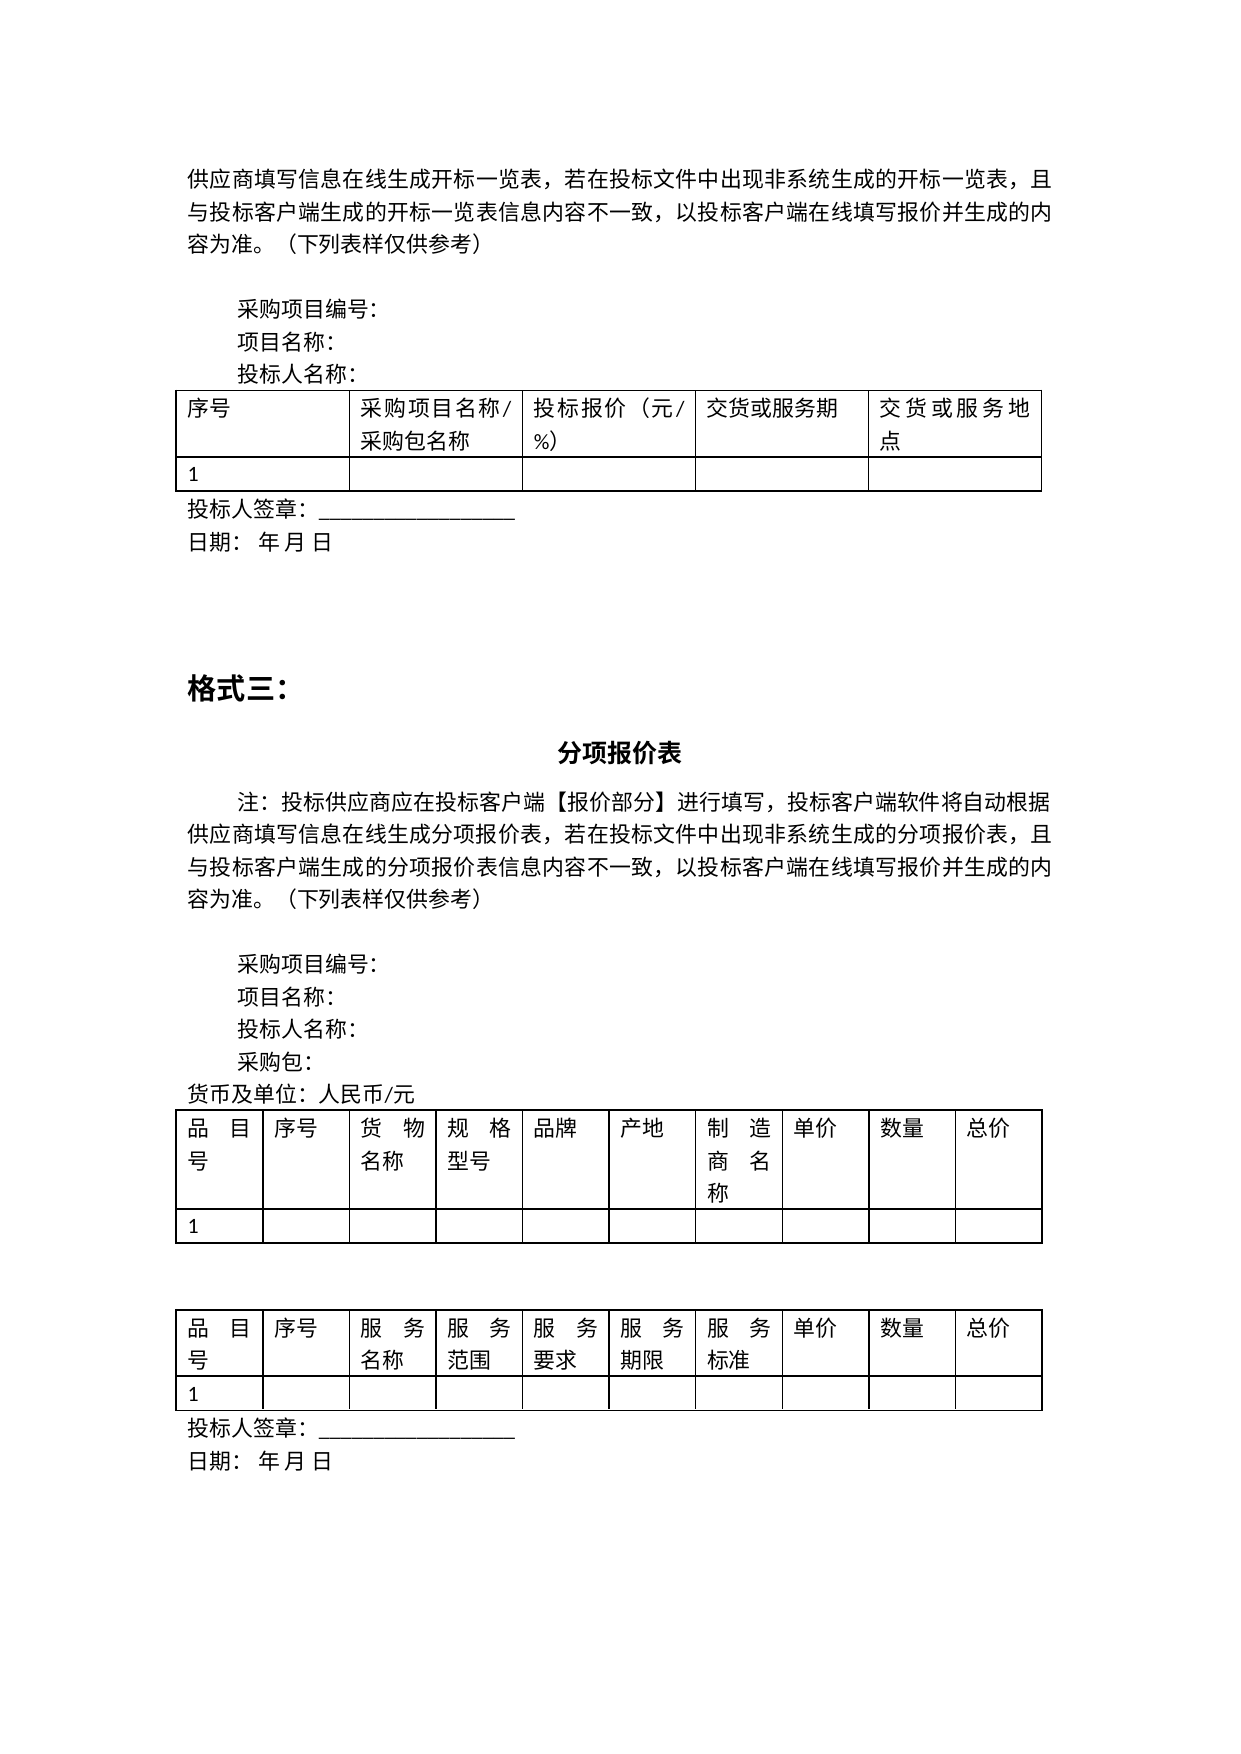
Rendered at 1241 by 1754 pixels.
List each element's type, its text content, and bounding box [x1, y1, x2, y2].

table_cell [696, 458, 868, 490]
table_header 总价 [956, 1111, 1041, 1208]
table_header 序号 [177, 391, 349, 456]
text 项目名称： [187, 324, 1053, 357]
table_cell 1 [177, 1210, 262, 1242]
table_cell [523, 1210, 608, 1242]
text 投标人签章：__________________ [187, 1411, 1053, 1443]
table_header 交货或服务期 [696, 391, 868, 456]
text 投标人名称： [187, 1012, 1053, 1044]
table_cell [783, 1377, 868, 1409]
table_header 单价 [783, 1311, 868, 1375]
table_cell [350, 1377, 435, 1409]
text 项目名称： [187, 979, 1053, 1012]
text 采购项目编号： [187, 292, 1053, 324]
table_cell [350, 458, 522, 490]
table_cell [696, 1210, 782, 1242]
table_cell [610, 1210, 695, 1242]
table_header 规格型号 [437, 1111, 522, 1208]
table_header 制造商名称 [696, 1111, 782, 1208]
text 采购包： [187, 1044, 1053, 1077]
table_header 服务标准 [696, 1311, 782, 1375]
table_cell [610, 1377, 695, 1409]
table_cell [870, 1210, 955, 1242]
table_cell [523, 458, 695, 490]
table_cell [956, 1377, 1041, 1409]
table_header 服务名称 [350, 1311, 435, 1375]
table_cell [264, 1377, 349, 1409]
text 格式三： [187, 654, 1053, 719]
table_cell [437, 1210, 522, 1242]
text 日期： 年 月 日 [187, 1443, 1053, 1476]
table_cell [523, 1377, 608, 1409]
text 投标人名称： [187, 357, 1053, 389]
table_cell [870, 1377, 955, 1409]
text 采购项目编号： [187, 947, 1053, 979]
table_header 品牌 [523, 1111, 608, 1208]
table_header 序号 [264, 1311, 349, 1375]
table_header 交货或服务地点 [869, 391, 1041, 456]
table_header 货物名称 [350, 1111, 435, 1208]
table_cell 1 [177, 1377, 262, 1409]
text 货币及单位：人民币/元 [187, 1077, 1053, 1109]
table_header 序号 [264, 1111, 349, 1208]
table_header 品目号 [177, 1311, 262, 1375]
table_header 服务期限 [610, 1311, 695, 1375]
table_header 服务范围 [437, 1311, 522, 1375]
table_header 产地 [610, 1111, 695, 1208]
table_cell [696, 1377, 782, 1409]
text 日期： 年 月 日 [187, 524, 1053, 557]
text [187, 162, 1053, 292]
table_header 单价 [783, 1111, 868, 1208]
text 注：投标供应商应在投标客户端【报价部分】进行填写，投标客户端软件将自动根据供应商填写信息在线生成分项报价表，若在投标文件中出现非系统生成的分项报价表，且与投标客户端生成的分项报价表信息内容不一致，以投标客户端在线填写报价并生成的内容为准。（下列表样仅供参考） [187, 784, 1053, 947]
table_header 品目号 [177, 1111, 262, 1208]
table_cell [956, 1210, 1041, 1242]
table_header 总价 [956, 1311, 1041, 1375]
text 分项报价表 [187, 719, 1053, 784]
text 投标人签章：__________________ [187, 492, 1053, 524]
table_cell [437, 1377, 522, 1409]
table_cell [264, 1210, 349, 1242]
table_header 投标报价（元/%） [523, 391, 695, 456]
table_cell [869, 458, 1041, 490]
table_header 采购项目名称/采购包名称 [350, 391, 522, 456]
table_cell [783, 1210, 868, 1242]
table_cell [350, 1210, 435, 1242]
table_cell 1 [177, 458, 349, 490]
table_header 服务要求 [523, 1311, 608, 1375]
table_header 数量 [870, 1311, 955, 1375]
table_header 数量 [870, 1111, 955, 1208]
